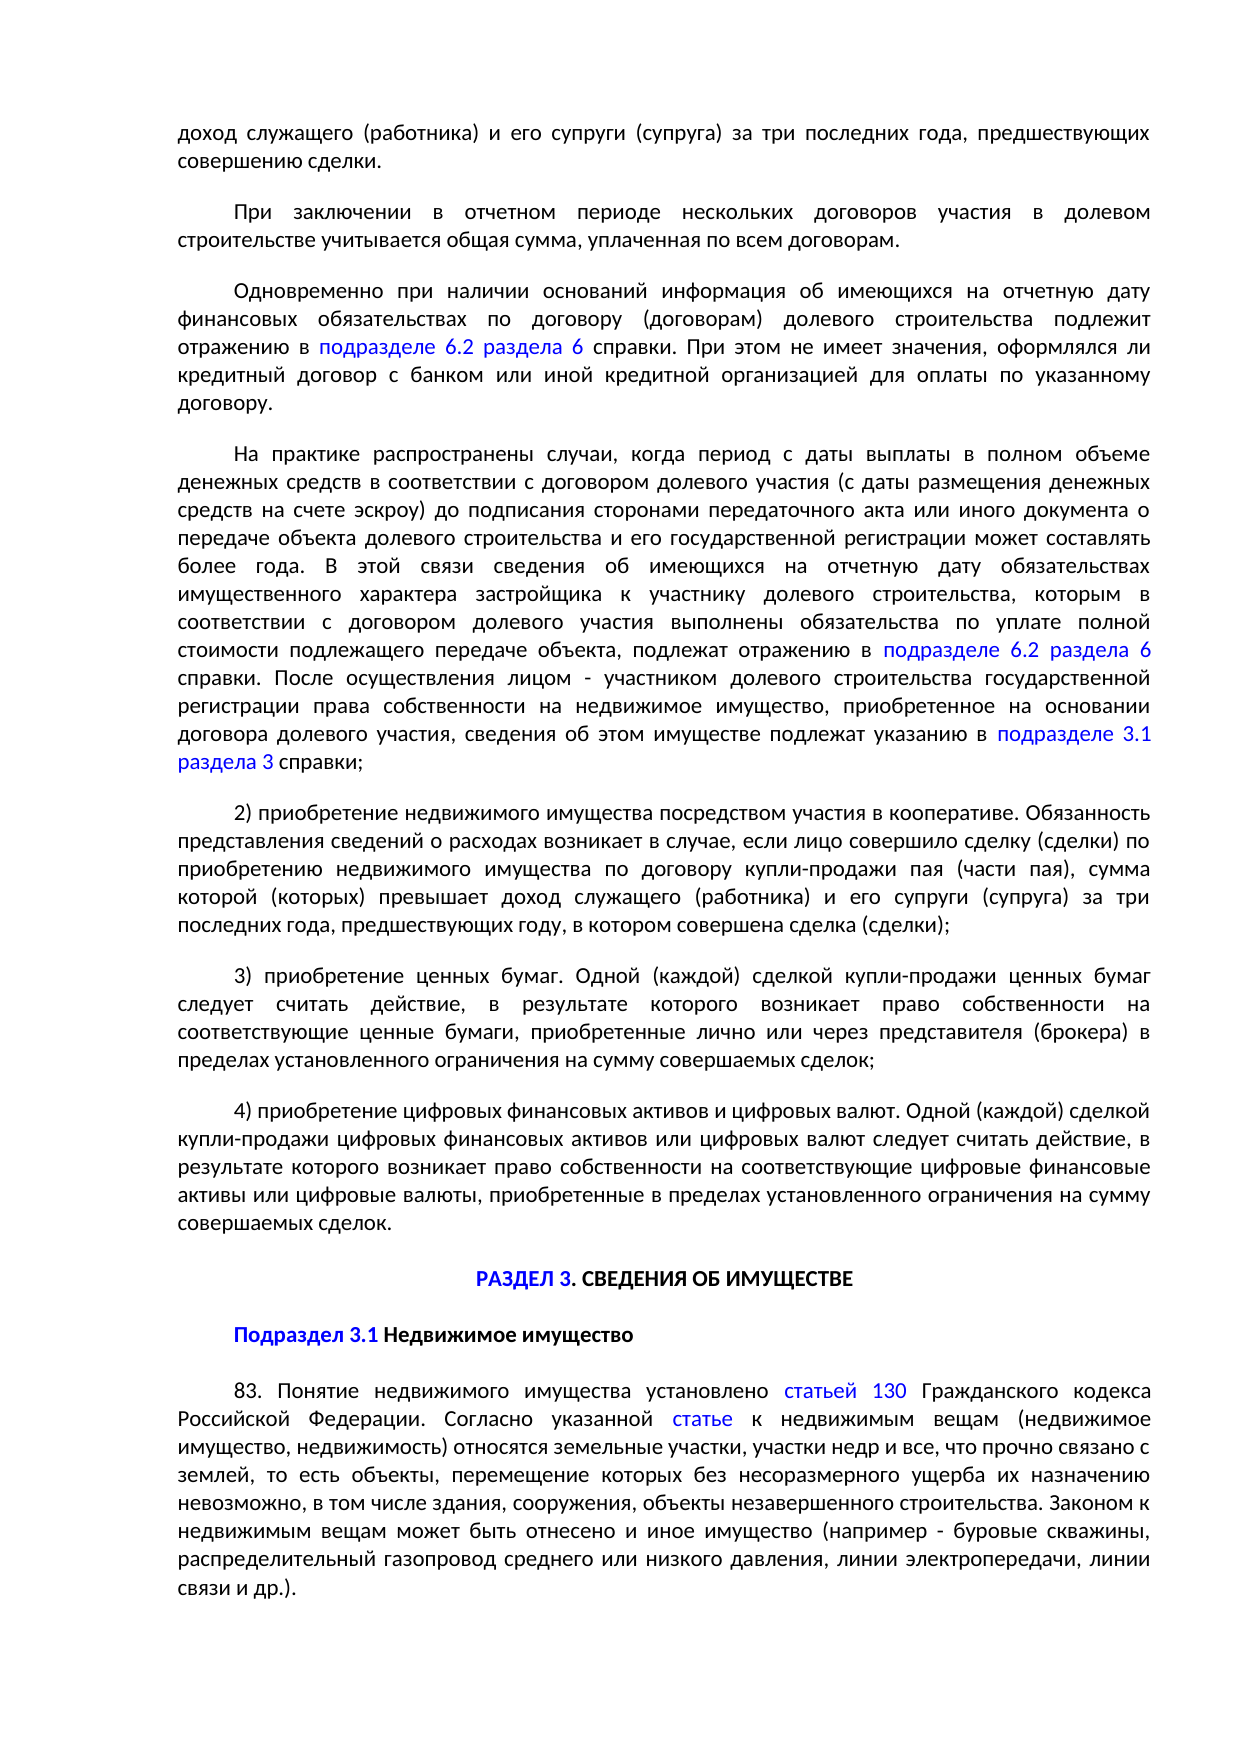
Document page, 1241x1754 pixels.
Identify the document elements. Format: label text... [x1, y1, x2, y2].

text 3) приобретение ценных бумаг. Одной (каждой) сделкой купли-продажи ценных бумаг следует считать действие, в результате которого возникает право собственности на соответствующие ценные бумаги, приобретенные лично или через представителя (брокера) в пределах установленного ограничения на сумму совершаемых сделок; [177, 961, 1152, 1073]
text На практике распространены случаи, когда период с даты выплаты в полном объеме денежных средств в соответствии с договором долевого участия (с даты размещения денежных средств на счете эскроу) до подписания сторонами передаточного акта или иного документа о передаче объекта долевого строительства и его государственной регистрации может составлять более года. В этой связи сведения об имеющихся на отчетную дату обязательствах имущественного характера застройщика к участнику долевого строительства, которым в соответствии с договором долевого участия выполнены обязательства по уплате полной стоимости подлежащего передаче объекта, подлежат отражению в подразделе 6.2 раздела 6 справки. После осуществления лицом - участником долевого строительства государственной регистрации права собственности на недвижимое имущество, приобретенное на основании договора долевого участия, сведения об этом имуществе подлежат указанию в подразделе 3.1 раздела 3 справки; [177, 439, 1152, 775]
text 2) приобретение недвижимого имущества посредством участия в кооперативе. Обязанность представления сведений о расходах возникает в случае, если лицо совершило сделку (сделки) по приобретению недвижимого имущества по договору купли-продажи пая (части пая), сумма которой (которых) превышает доход служащего (работника) и его супруги (супруга) за три последних года, предшествующих году, в котором совершена сделка (сделки); [177, 798, 1152, 938]
text 83. Понятие недвижимого имущества установлено статьей 130 Гражданского кодекса Российской Федерации. Согласно указанной статье к недвижимым вещам (недвижимое имущество, недвижимость) относятся земельные участки, участки недр и все, что прочно связано с землей, то есть объекты, перемещение которых без несоразмерного ущерба их назначению невозможно, в том числе здания, сооружения, объекты незавершенного строительства. Законом к недвижимым вещам может быть отнесено и иное имущество (например - буровые скважины, распределительный газопровод среднего или низкого давления, линии электропередачи, линии связи и др.). [177, 1376, 1152, 1601]
title Подраздел 3.1 Недвижимое имущество [177, 1320, 1152, 1348]
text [177, 118, 1152, 174]
text Одновременно при наличии оснований информация об имеющихся на отчетную дату финансовых обязательствах по договору (договорам) долевого строительства подлежит отражению в подразделе 6.2 раздела 6 справки. При этом не имеет значения, оформлялся ли кредитный договор с банком или иной кредитной организацией для оплаты по указанному договору. [177, 276, 1152, 416]
text При заключении в отчетном периоде нескольких договоров участия в долевом строительстве учитывается общая сумма, уплаченная по всем договорам. [177, 197, 1152, 253]
title РАЗДЕЛ 3. СВЕДЕНИЯ ОБ ИМУЩЕСТВЕ [177, 1264, 1152, 1292]
text 4) приобретение цифровых финансовых активов и цифровых валют. Одной (каждой) сделкой купли-продажи цифровых финансовых активов или цифровых валют следует считать действие, в результате которого возникает право собственности на соответствующие цифровые финансовые активы или цифровые валюты, приобретенные в пределах установленного ограничения на сумму совершаемых сделок. [177, 1096, 1152, 1236]
